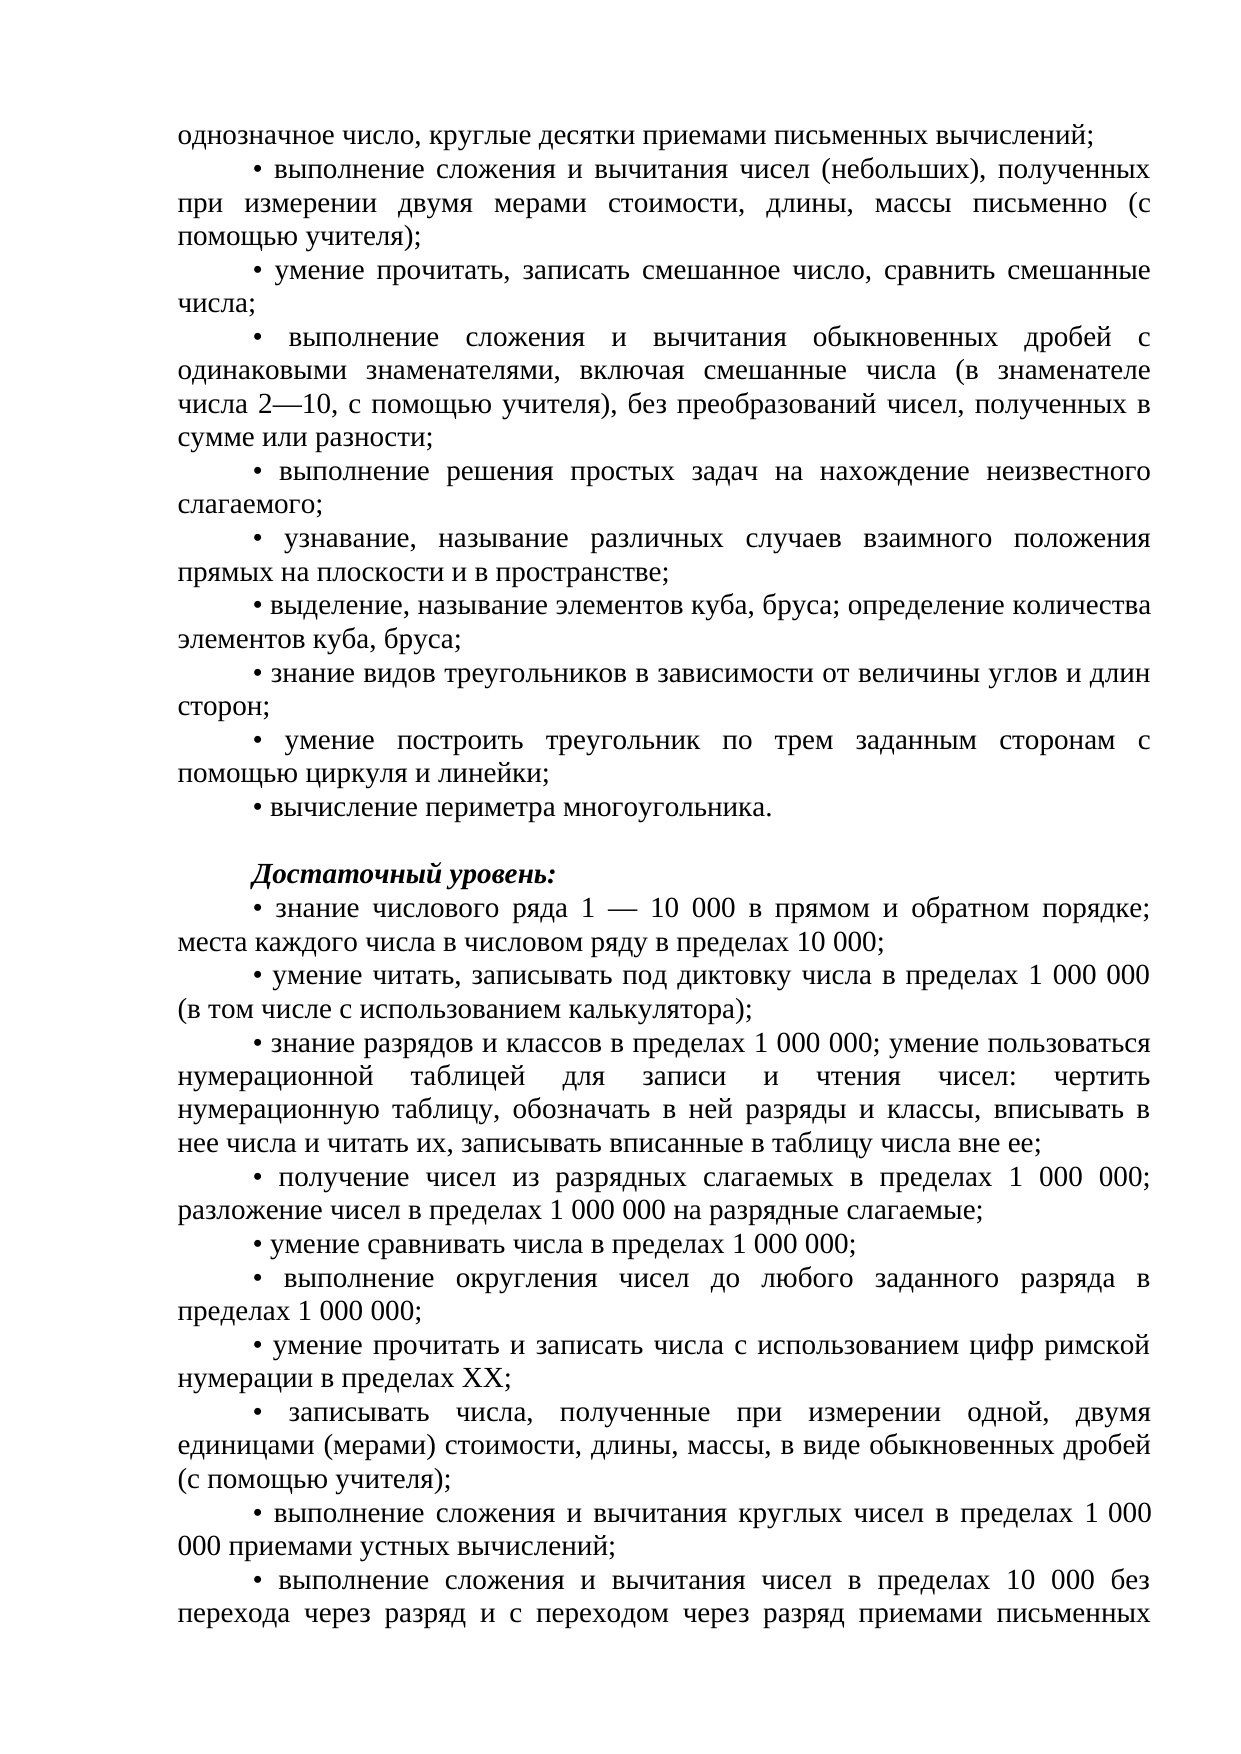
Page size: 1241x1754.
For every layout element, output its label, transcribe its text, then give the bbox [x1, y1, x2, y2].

text • вычисление периметра многоугольника. [177, 790, 1152, 823]
text • выполнение сложения и вычитания обыкновенных дробей с одинаковыми знаменателями, включая смешанные числа (в знаменателе числа 2—10, с помощью учителя), без преобразований чисел, полученных в сумме или разности; [177, 320, 1152, 453]
text • выполнение решения простых задач на нахождение неизвестного слагаемого; [177, 454, 1152, 521]
text • умение читать, записывать под диктовку числа в пределах 1 000 000 (в том числе с использованием калькулятора); [177, 958, 1152, 1025]
text • узнавание, называние различных случаев взаимного положения прямых на плоскости и в пространстве; [177, 521, 1152, 588]
text • знание видов треугольников в зависимости от величины углов и длин сторон; [177, 655, 1152, 722]
text • выполнение сложения и вычитания чисел (небольших), полученных при измерении двумя мерами стоимости, длины, массы письменно (с помощью учителя); [177, 152, 1152, 252]
text • выделение, называние элементов куба, бруса; определение количества элементов куба, бруса; [177, 588, 1152, 655]
text • выполнение сложения и вычитания круглых чисел в пределах 1 000 000 приемами устных вычислений; [177, 1495, 1152, 1562]
text • умение построить треугольник по трем заданным сторонам с помощью циркуля и линейки; [177, 722, 1152, 789]
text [177, 1562, 1152, 1629]
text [177, 118, 1152, 152]
text • знание разрядов и классов в пределах 1 000 000; умение пользоваться нумерационной таблицей для записи и чтения чисел: чертить нумерационную таблицу, обозначать в ней разряды и классы, вписывать в нее числа и читать их, записывать вписанные в таблицу числа вне ее; [177, 1025, 1152, 1159]
text • умение сравнивать числа в пределах 1 000 000; [177, 1227, 1152, 1260]
text • умение прочитать и записать числа с использованием цифр римской нумерации в пределах XX; [177, 1327, 1152, 1394]
text • выполнение округления чисел до любого заданного разряда в пределах 1 000 000; [177, 1260, 1152, 1327]
text • получение чисел из разрядных слагаемых в пределах 1 000 000; разложение чисел в пределах 1 000 000 на разрядные слагаемые; [177, 1159, 1152, 1226]
text Достаточный уровень: [177, 857, 1152, 891]
text • записывать числа, полученные при измерении одной, двумя единицами (мерами) стоимости, длины, массы, в виде обыкновенных дробей (с помощью учителя); [177, 1395, 1152, 1495]
text • знание числового ряда 1 — 10 000 в прямом и обратном порядке; места каждого числа в числовом ряду в пределах 10 000; [177, 891, 1152, 958]
text • умение прочитать, записать смешанное число, сравнить смешанные числа; [177, 252, 1152, 319]
